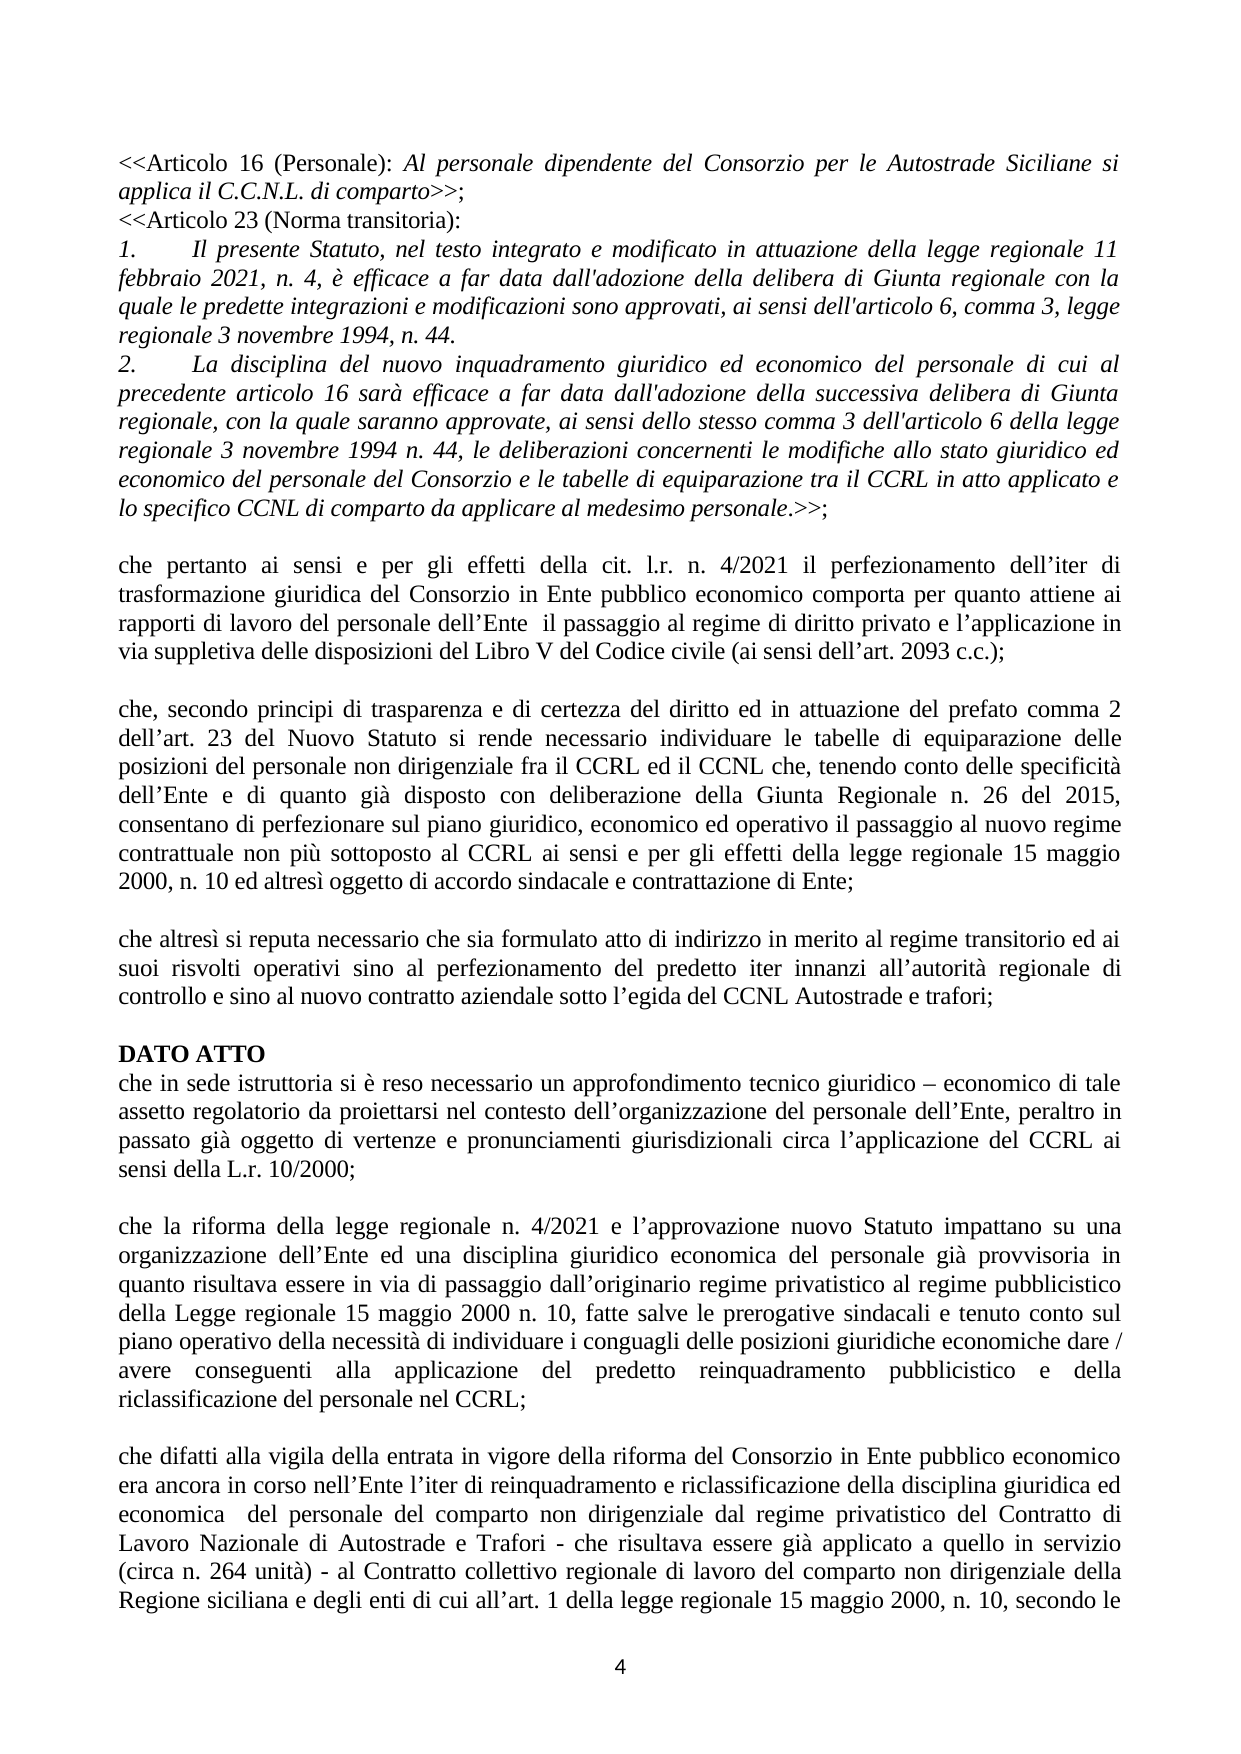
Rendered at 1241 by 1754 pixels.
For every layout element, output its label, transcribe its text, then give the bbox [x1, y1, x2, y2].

text <<Articolo 23 (Norma transitoria): [118, 205, 1122, 234]
text 1. Il presente Statuto, nel testo integrato e modificato in attuazione della legge regionale 11 febbraio 2021, n. 4, è efficace a far data dall'adozione della delibera di Giunta regionale con la quale le predette integrazioni e modificazioni sono approvati, ai sensi dell'articolo 6, comma 3, legge regionale 3 novembre 1994, n. 44. [118, 234, 1122, 349]
text che altresì si reputa necessario che sia formulato atto di indirizzo in merito al regime transitorio ed ai suoi risvolti operativi sino al perfezionamento del predetto iter innanzi all’autorità regionale di controllo e sino al nuovo contratto aziendale sotto l’egida del CCNL Autostrade e trafori; [118, 924, 1122, 1010]
text che, secondo principi di trasparenza e di certezza del diritto ed in attuazione del prefato comma 2 dell’art. 23 del Nuovo Statuto si rende necessario individuare le tabelle di equiparazione delle posizioni del personale non dirigenziale fra il CCRL ed il CCNL che, tenendo conto delle specificità dell’Ente e di quanto già disposto con deliberazione della Giunta Regionale n. 26 del 2015, consentano di perfezionare sul piano giuridico, economico ed operativo il passaggio al nuovo regime contrattuale non più sottoposto al CCRL ai sensi e per gli effetti della legge regionale 15 maggio 2000, n. 10 ed altresì oggetto di accordo sindacale e contrattazione di Ente; [118, 694, 1122, 895]
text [118, 1441, 1122, 1614]
text DATO ATTO [118, 1039, 1122, 1068]
text che la riforma della legge regionale n. 4/2021 e l’approvazione nuovo Statuto impattano su una organizzazione dell’Ente ed una disciplina giuridico economica del personale già provvisoria in quanto risultava essere in via di passaggio dall’originario regime privatistico al regime pubblicistico della Legge regionale 15 maggio 2000 n. 10, fatte salve le prerogative sindacali e tenuto conto sul piano operativo della necessità di individuare i conguagli delle posizioni giuridiche economiche dare / avere conseguenti alla applicazione del predetto reinquadramento pubblicistico e della riclassificazione del personale nel CCRL; [118, 1211, 1122, 1413]
text che pertanto ai sensi e per gli effetti della cit. l.r. n. 4/2021 il perfezionamento dell’iter di trasformazione giuridica del Consorzio in Ente pubblico economico comporta per quanto attiene ai rapporti di lavoro del personale dell’Ente il passaggio al regime di diritto privato e l’applicazione in via suppletiva delle disposizioni del Libro V del Codice civile (ai sensi dell’art. 2093 c.c.); [118, 550, 1122, 665]
text 2. La disciplina del nuovo inquadramento giuridico ed economico del personale di cui al precedente articolo 16 sarà efficace a far data dall'adozione della successiva delibera di Giunta regionale, con la quale saranno approvate, ai sensi dello stesso comma 3 dell'articolo 6 della legge regionale 3 novembre 1994 n. 44, le deliberazioni concernenti le modifiche allo stato giuridico ed economico del personale del Consorzio e le tabelle di equiparazione tra il CCRL in atto applicato e lo specifico CCNL di comparto da applicare al medesimo personale.>>; [118, 349, 1122, 521]
text <<Articolo 16 (Personale): Al personale dipendente del Consorzio per le Autostrade Siciliane si applica il C.C.N.L. di comparto>>; [118, 148, 1122, 205]
text che in sede istruttoria si è reso necessario un approfondimento tecnico giuridico – economico di tale assetto regolatorio da proiettarsi nel contesto dell’organizzazione del personale dell’Ente, peraltro in passato già oggetto di vertenze e pronunciamenti giurisdizionali circa l’applicazione del CCRL ai sensi della L.r. 10/2000; [118, 1068, 1122, 1183]
